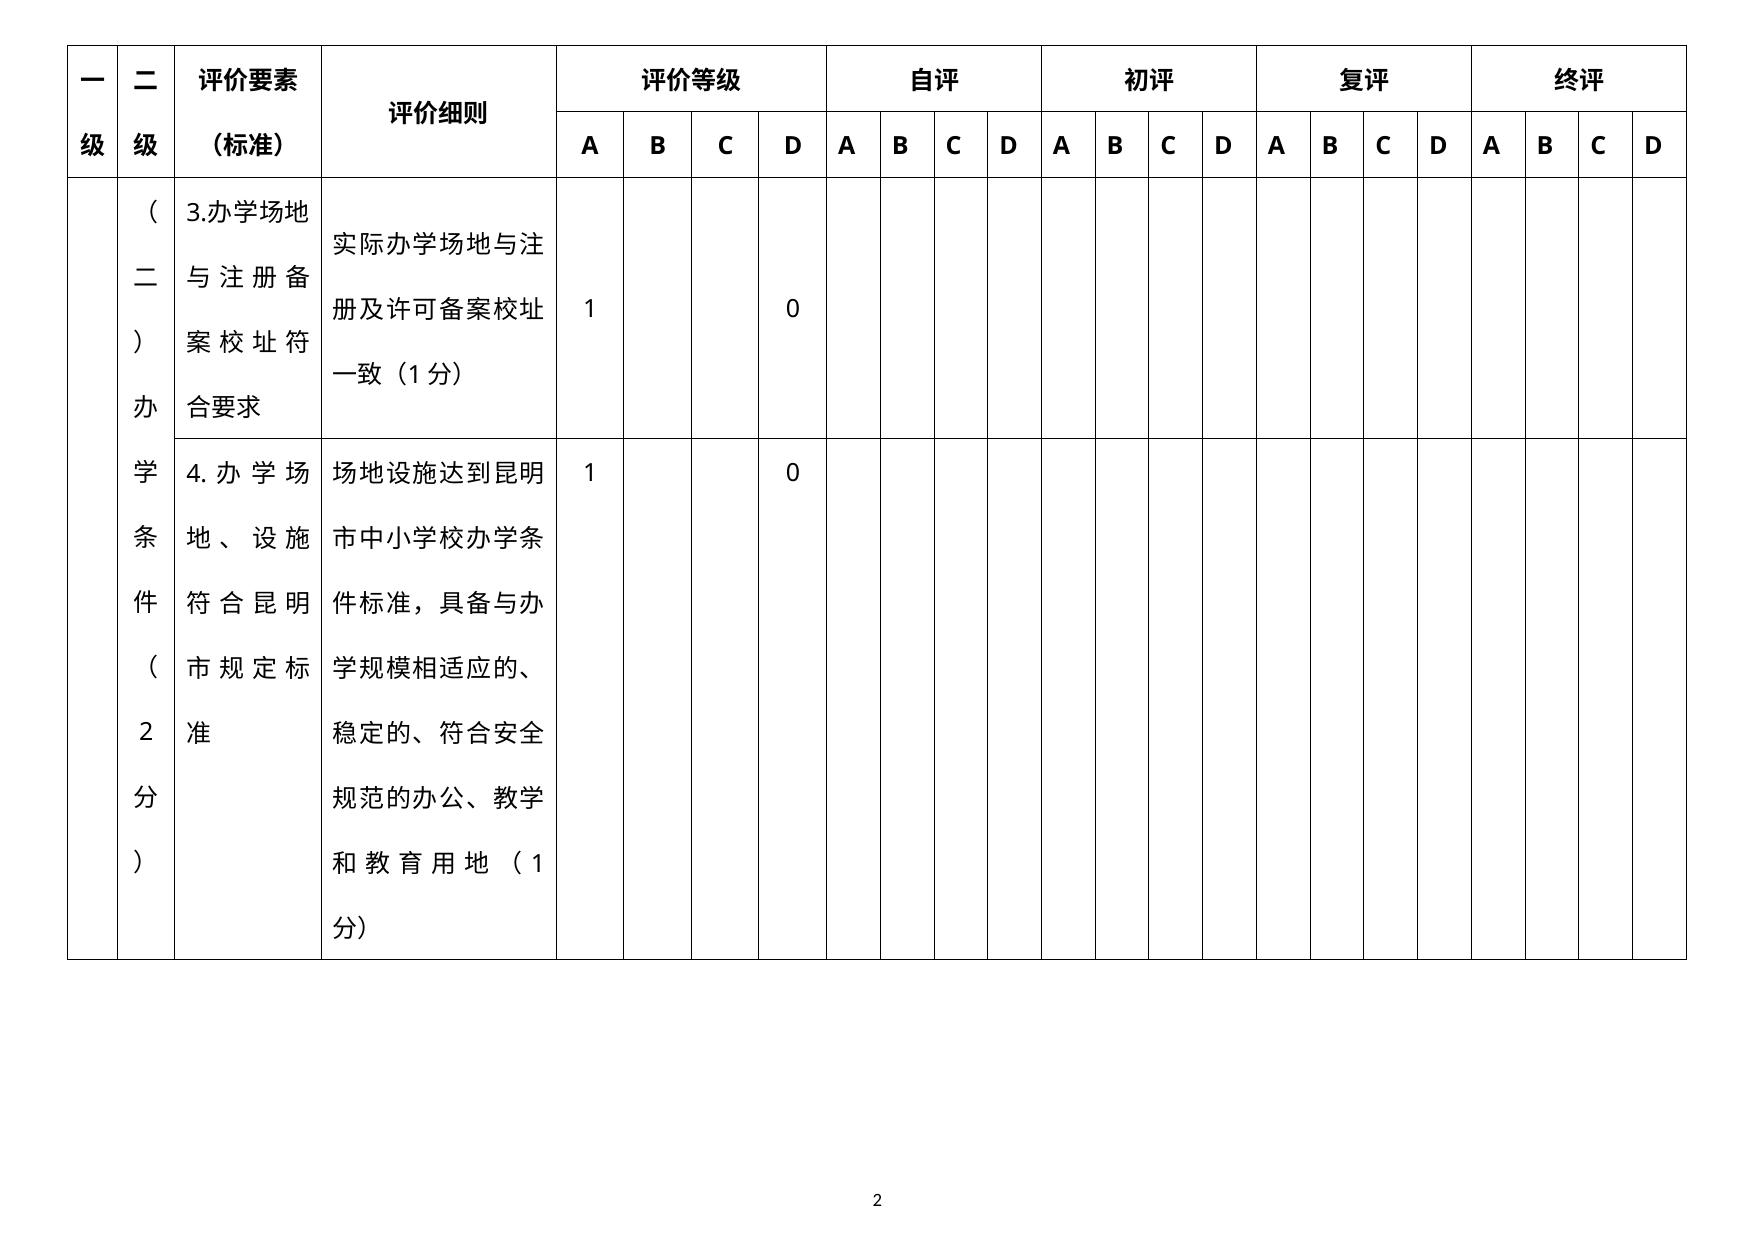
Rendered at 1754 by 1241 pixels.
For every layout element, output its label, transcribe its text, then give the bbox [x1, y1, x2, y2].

table_cell [1364, 439, 1417, 959]
table_cell A [1472, 112, 1525, 177]
table_cell [1203, 439, 1256, 959]
table_header 一级 指标 [68, 46, 117, 177]
table_cell （二）办学条件 （2分） [118, 178, 174, 959]
table_cell [692, 439, 758, 959]
table_cell [692, 178, 758, 438]
table_cell 3.办学场地与注册备案校址符合要求 [175, 178, 321, 438]
table_cell 4.办学场地、设施符合昆明市规定标准 [175, 439, 321, 959]
table_cell [1526, 178, 1578, 438]
table_cell D [1633, 112, 1686, 177]
table_cell D [988, 112, 1041, 177]
table_cell B [624, 112, 691, 177]
table_cell [1149, 439, 1202, 959]
table_header 初评 [1042, 46, 1256, 111]
table_cell B [1096, 112, 1148, 177]
table_cell [1472, 439, 1525, 959]
table_header 评价要素（标准） [175, 46, 321, 177]
table_cell A [557, 112, 623, 177]
table_cell [935, 439, 987, 959]
table_cell C [1364, 112, 1417, 177]
table_cell [1311, 439, 1363, 959]
table_cell [1042, 439, 1095, 959]
table_cell [1257, 178, 1310, 438]
table_cell [1579, 178, 1632, 438]
table_cell 1 [557, 178, 623, 438]
table_cell A [827, 112, 880, 177]
table_cell C [1149, 112, 1202, 177]
table_cell [1472, 178, 1525, 438]
table_cell D [1418, 112, 1471, 177]
table_cell [881, 439, 934, 959]
table_header 评价细则 [322, 46, 556, 177]
table_cell [988, 439, 1041, 959]
table_cell [1633, 439, 1686, 959]
table_cell 0 [759, 439, 826, 959]
table_header 二级 指标 [118, 46, 174, 177]
table_header 评价等级 [557, 46, 826, 111]
table_cell [881, 178, 934, 438]
table_cell C [692, 112, 758, 177]
table_cell [1364, 178, 1417, 438]
table_cell B [1526, 112, 1578, 177]
table_cell [1311, 178, 1363, 438]
table_cell 实际办学场地与注册及许可备案校址一致（1分） [322, 178, 556, 438]
table_cell 0 [759, 178, 826, 438]
table_cell C [935, 112, 987, 177]
table_cell 1 [557, 439, 623, 959]
table_header 复评 [1257, 46, 1471, 111]
table_cell [1633, 178, 1686, 438]
table_cell [1579, 439, 1632, 959]
table_cell [1096, 439, 1148, 959]
table_cell 场地设施达到昆明市中小学校办学条件标准，具备与办学规模相适应的、稳定的、符合安全规范的办公、教学和教育用地（1分） [322, 439, 556, 959]
table_cell [1096, 178, 1148, 438]
table_cell [1149, 178, 1202, 438]
table_cell [1418, 178, 1471, 438]
table_cell [827, 439, 880, 959]
table_cell A [1257, 112, 1310, 177]
table_cell [1042, 178, 1095, 438]
table_cell [1526, 439, 1578, 959]
table_header 自评 [827, 46, 1041, 111]
table_cell D [759, 112, 826, 177]
table_cell [624, 439, 691, 959]
table_cell D [1203, 112, 1256, 177]
table_cell [1418, 439, 1471, 959]
table_header 终评 [1472, 46, 1686, 111]
table_cell [988, 178, 1041, 438]
table_cell [624, 178, 691, 438]
table_cell [1203, 178, 1256, 438]
table_cell [1257, 439, 1310, 959]
table_cell C [1579, 112, 1632, 177]
table_cell A [1042, 112, 1095, 177]
table_cell [827, 178, 880, 438]
table_cell [935, 178, 987, 438]
table_cell B [1311, 112, 1363, 177]
table_cell B [881, 112, 934, 177]
